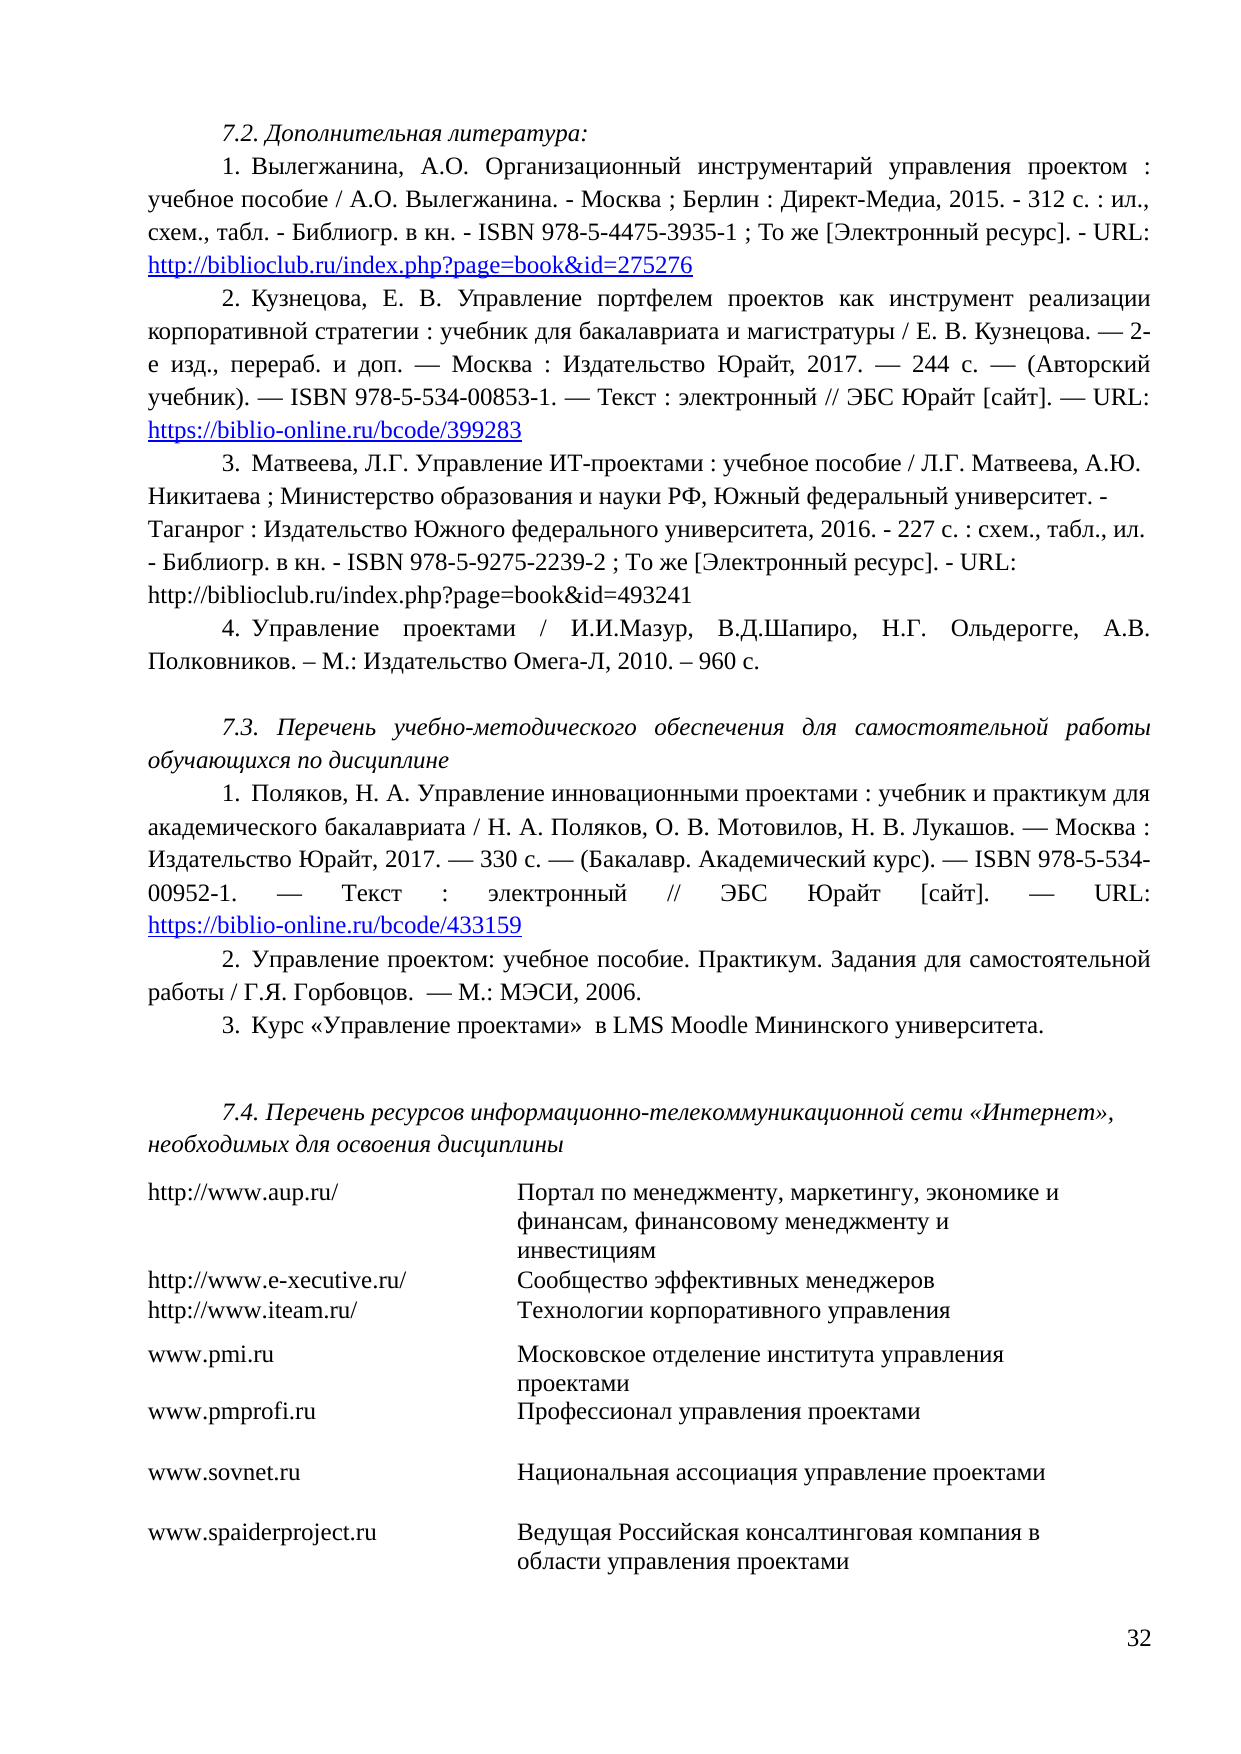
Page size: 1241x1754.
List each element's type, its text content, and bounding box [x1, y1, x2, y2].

list Поляков, Н. А. Управление инновационными проектами : учебник и практикум для академического бакалавриата / Н. А. Поляков, О. В. Мотовилов, Н. В. Лукашов. — Москва : Издательство Юрайт, 2017. — 330 с. — (Бакалавр. Академический курс). — ISBN 978-5-534-00952-1. — Текст : электронный // ЭБС Юрайт [сайт]. — URL: https://biblio-online.ru/bcode/433159 [148, 778, 1152, 939]
table_cell http://www.iteam.ru/ [136, 1295, 506, 1339]
table_cell www.spaiderproject.ru [136, 1517, 506, 1603]
list Кузнецова, Е. В. Управление портфелем проектов как инструмент реализации корпоративной стратегии : учебник для бакалавриата и магистратуры / Е. В. Кузнецова. — 2-е изд., перераб. и доп. — Москва : Издательство Юрайт, 2017. — 244 с. — (Авторский учебник). — ISBN 978-5-534-00853-1. — Текст : электронный // ЭБС Юрайт [сайт]. — URL: https://biblio-online.ru/bcode/399283 [148, 283, 1152, 444]
table_cell Сообщество эффективных менеджеров [506, 1265, 1071, 1295]
table_cell Национальная ассоциация управление проектами [506, 1457, 1071, 1517]
list Курс «Управление проектами» в LMS Moodle Мининского университета. [148, 1010, 1152, 1038]
list Управление проектами / И.И.Мазур, В.Д.Шапиро, Н.Г. Ольдерогге, А.В. Полковников. – М.: Издательство Омега-Л, 2010. – 960 с. [148, 613, 1152, 675]
table_cell www.pmprofi.ru [136, 1396, 506, 1457]
table_cell Профессионал управления проектами [506, 1396, 1071, 1457]
table_cell Московское отделение института управления проектами [506, 1339, 1071, 1396]
text 7.2. Дополнительная литература: [148, 118, 1152, 147]
table_cell www.pmi.ru [136, 1339, 506, 1396]
table_cell www.sovnet.ru [136, 1457, 506, 1517]
list Матвеева, Л.Г. Управление ИТ-проектами : учебное пособие / Л.Г. Матвеева, А.Ю. Никитаева ; Министерство образования и науки РФ, Южный федеральный университет. - Таганрог : Издательство Южного федерального университета, 2016. - 227 с. : схем., табл., ил. - Библиогр. в кн. - ISBN 978-5-9275-2239-2 ; То же [Электронный ресурс]. - URL: http://biblioclub.ru/index.php?page=book&id=493241 [148, 448, 1152, 609]
list 7.3. Перечень учебно-методического обеспечения для самостоятельной работы обучающихся по дисциплине [148, 712, 1152, 774]
table_header http://www.aup.ru/ [136, 1178, 506, 1265]
list Управление проектом: учебное пособие. Практикум. Задания для самостоятельной работы / Г.Я. Горбовцов. — М.: МЭСИ, 2006. [148, 944, 1152, 1005]
table_header Портал по менеджменту, маркетингу, экономике и финансам, финансовому менеджменту и инвестициям [506, 1178, 1071, 1265]
table_cell Технологии корпоративного управления [506, 1295, 1071, 1339]
table_cell http://www.e-xecutive.ru/ [136, 1265, 506, 1295]
table_cell Ведущая Российская консалтинговая компания в области управления проектами [506, 1517, 1071, 1603]
list Вылегжанина, А.О. Организационный инструментарий управления проектом : учебное пособие / А.О. Вылегжанина. - Москва ; Берлин : Директ-Медиа, 2015. - 312 с. : ил., схем., табл. - Библиогр. в кн. - ISBN 978-5-4475-3935-1 ; То же [Электронный ресурс]. - URL: http://biblioclub.ru/index.php?page=book&id=275276 [148, 151, 1152, 279]
text 7.4. Перечень ресурсов информационно-телекоммуникационной сети «Интернет», необходимых для освоения дисциплины [148, 1097, 1152, 1158]
